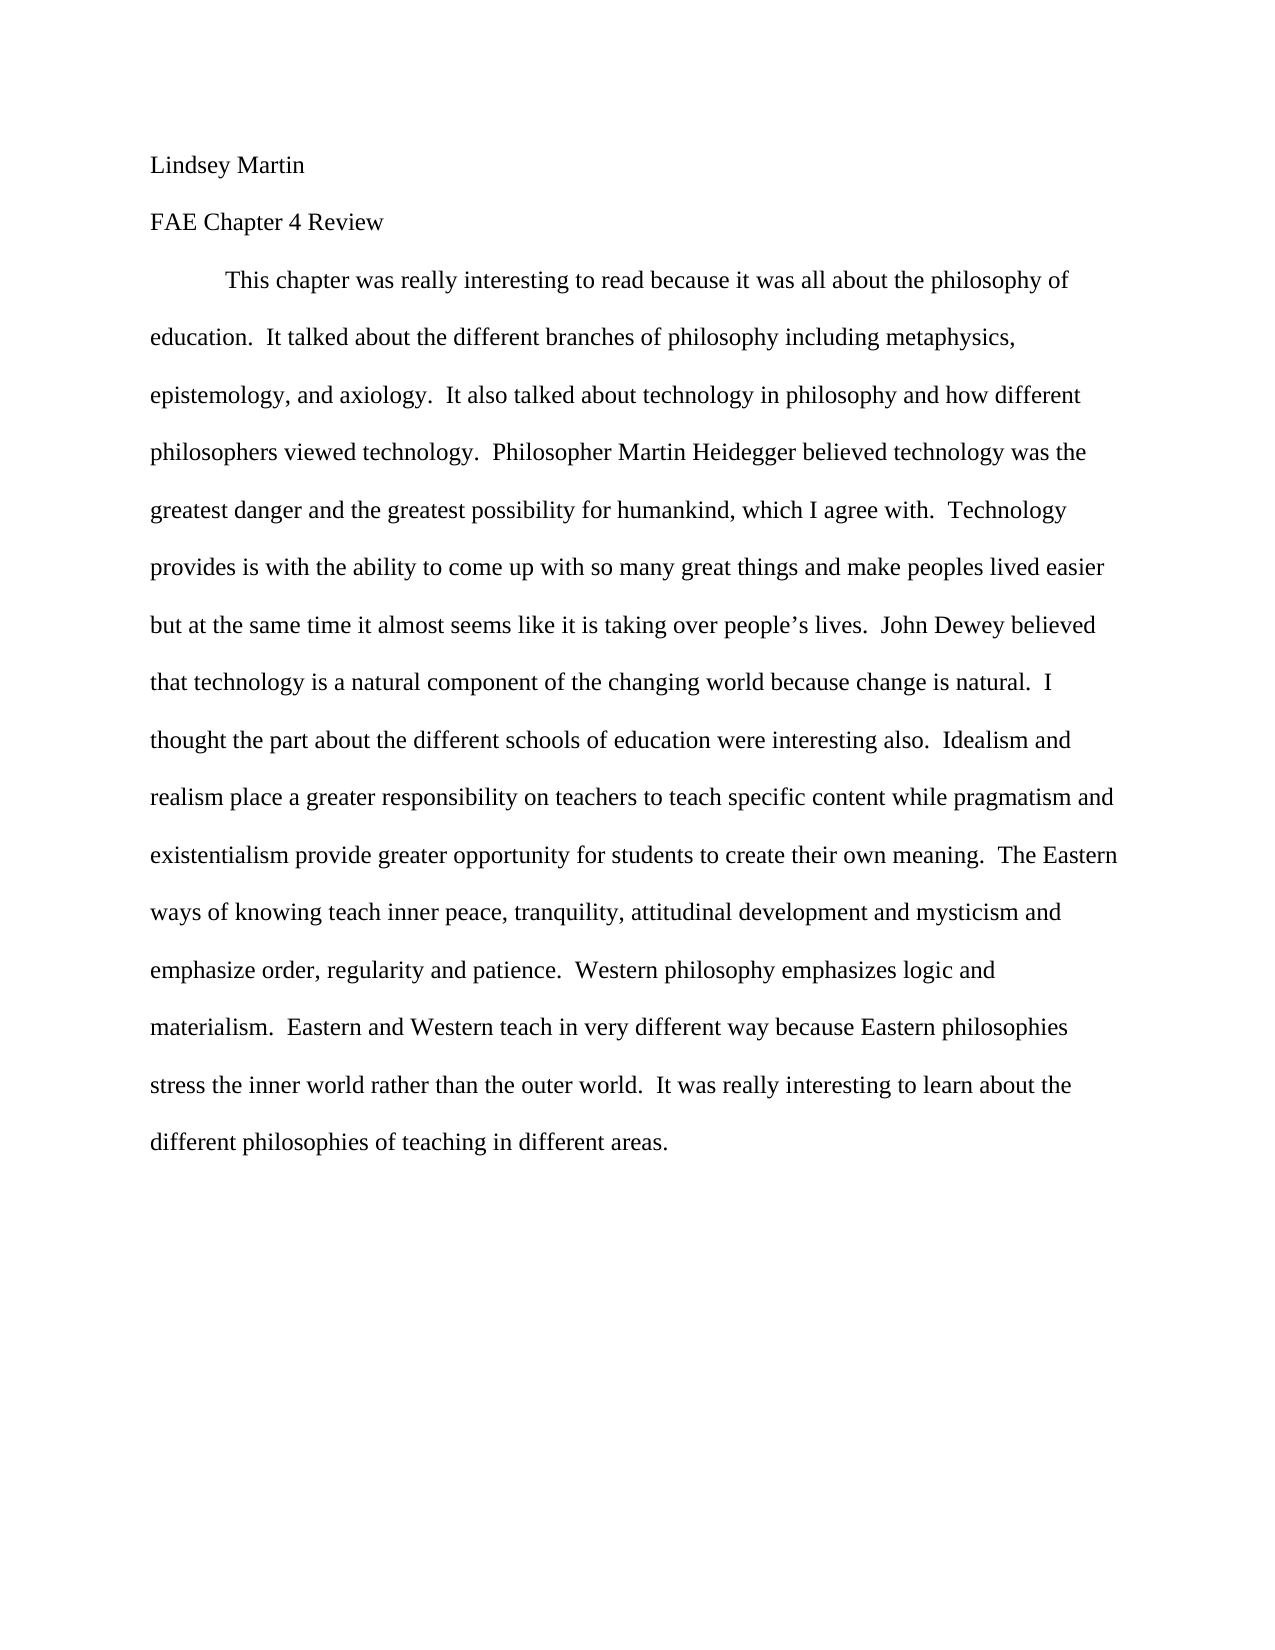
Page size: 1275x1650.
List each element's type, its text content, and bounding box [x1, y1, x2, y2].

text FAE Chapter 4 Review [150, 207, 1125, 236]
text This chapter was really interesting to read because it was all about the philosophy of education. It talked about the different branches of philosophy including metaphysics, epistemology, and axiology. It also talked about technology in philosophy and how different philosophers viewed technology. Philosopher Martin Heidegger believed technology was the greatest danger and the greatest possibility for humankind, which I agree with. Technology provides is with the ability to come up with so many great things and make peoples lived easier but at the same time it almost seems like it is taking over people’s lives. John Dewey believed that technology is a natural component of the changing world because change is natural. I thought the part about the different schools of education were interesting also. Idealism and realism place a greater responsibility on teachers to teach specific content while pragmatism and existentialism provide greater opportunity for students to create their own meaning. The Eastern ways of knowing teach inner peace, tranquility, attitudinal development and mysticism and emphasize order, regularity and patience. Western philosophy emphasizes logic and materialism. Eastern and Western teach in very different way because Eastern philosophies stress the inner world rather than the outer world. It was really interesting to learn about the different philosophies of teaching in different areas. [150, 265, 1125, 1156]
text Lindsey Martin [150, 150, 1125, 179]
